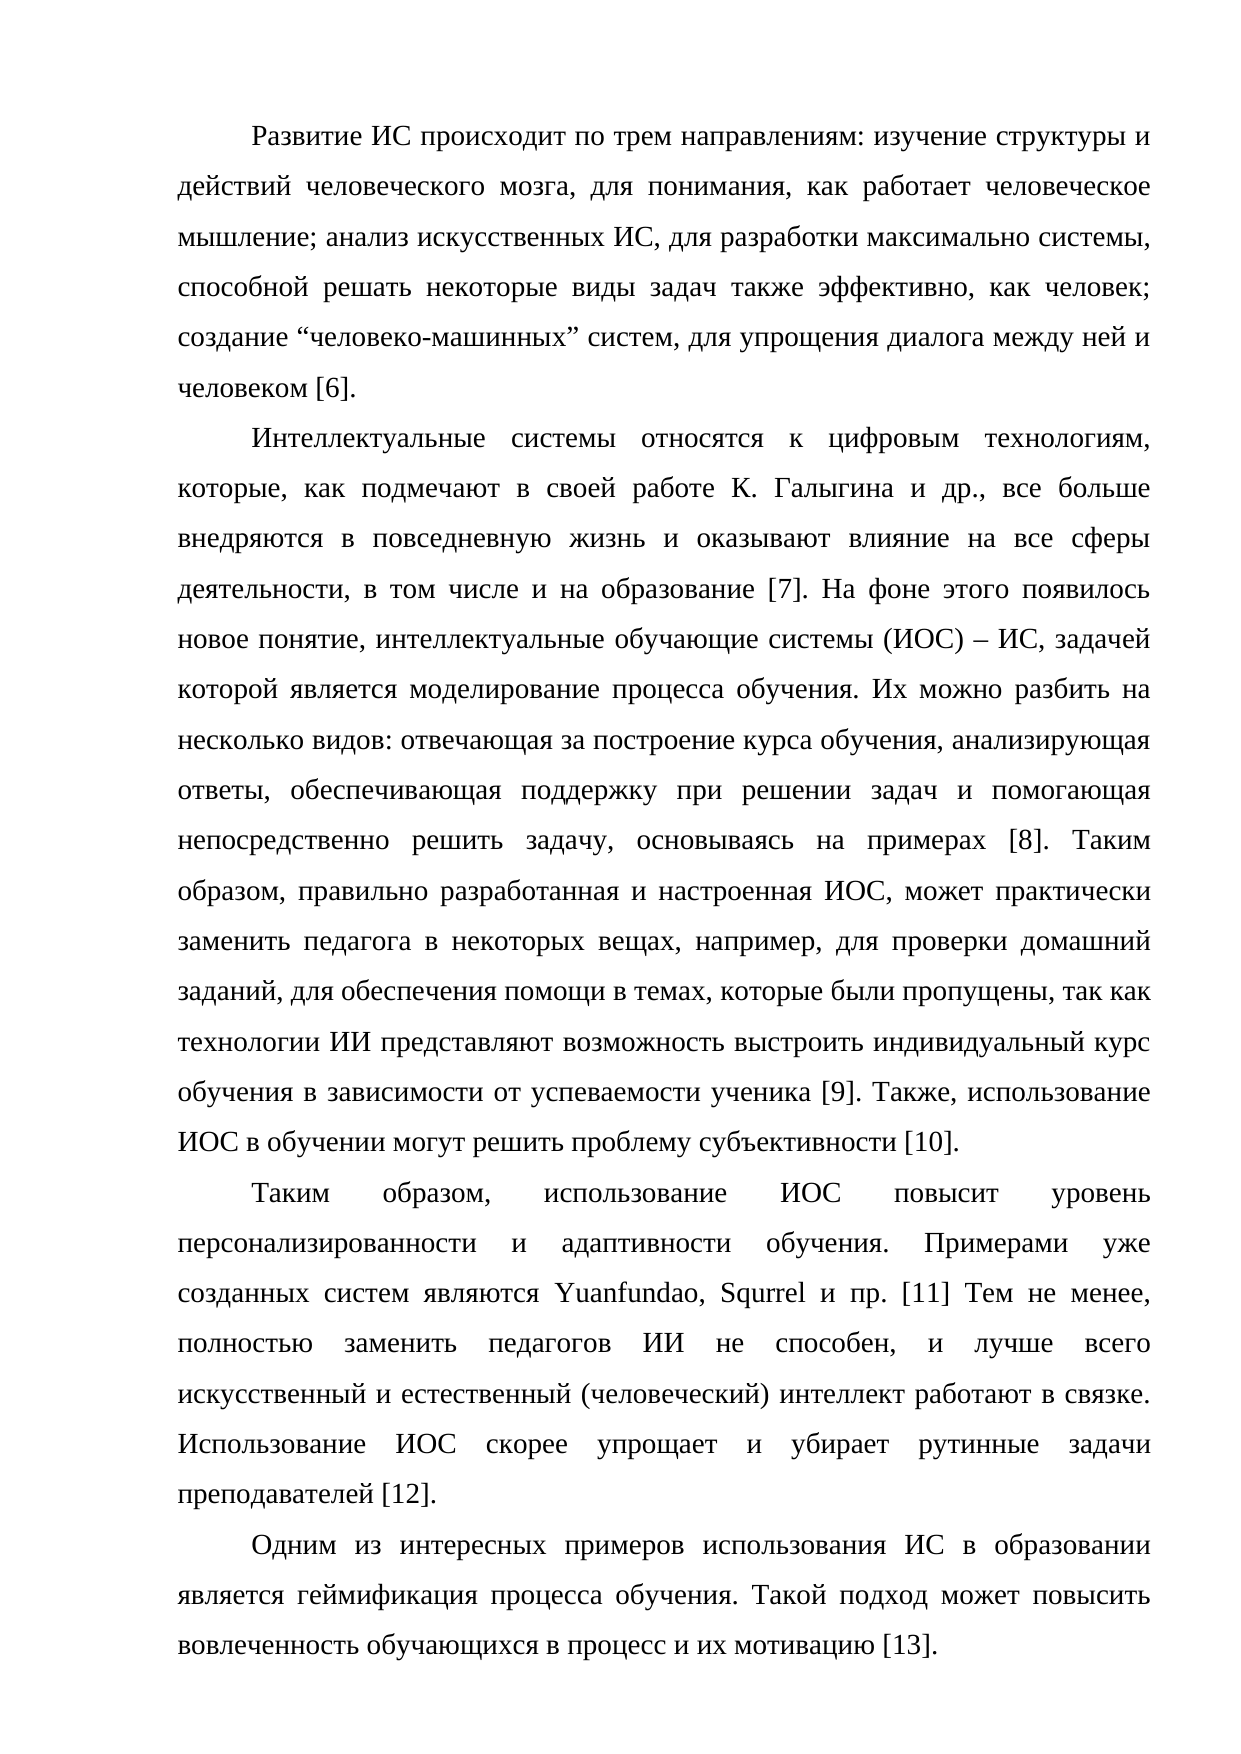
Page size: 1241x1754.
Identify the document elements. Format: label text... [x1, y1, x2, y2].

text Интеллектуальные системы относятся к цифровым технологиям, которые, как подмечают в своей работе К. Галыгина и др., все больше внедряются в повседневную жизнь и оказывают влияние на все сферы деятельности, в том числе и на образование [7]. На фоне этого появилось новое понятие, интеллектуальные обучающие системы (ИОС) – ИС, задачей которой является моделирование процесса обучения. Их можно разбить на несколько видов: отвечающая за построение курса обучения, анализирующая ответы, обеспечивающая поддержку при решении задач и помогающая непосредственно решить задачу, основываясь на примерах [8]. Таким образом, правильно разработанная и настроенная ИОС, может практически заменить педагога в некоторых вещах, например, для проверки домашний заданий, для обеспечения помощи в темах, которые были пропущены, так как технологии ИИ представляют возможность выстроить индивидуальный курс обучения в зависимости от успеваемости ученика [9]. Также, использование ИОС в обучении могут решить проблему субъективности [10]. [177, 420, 1152, 1158]
text Развитие ИС происходит по трем направлениям: изучение структуры и действий человеческого мозга, для понимания, как работает человеческое мышление; анализ искусственных ИС, для разработки максимально системы, способной решать некоторые виды задач также эффективно, как человек; создание “человеко-машинных” систем, для упрощения диалога между ней и человеком [6]. [177, 118, 1152, 403]
text Одним из интересных примеров использования ИС в образовании является геймификация процесса обучения. Такой подход может повысить вовлеченность обучающихся в процесс и их мотивацию [13]. [177, 1527, 1152, 1661]
text Таким образом, использование ИОС повысит уровень персонализированности и адаптивности обучения. Примерами уже созданных систем являются Yuanfundao, Squrrel и пр. [11] Тем не менее, полностью заменить педагогов ИИ не способен, и лучше всего искусственный и естественный (человеческий) интеллект работают в связке. Использование ИОС скорее упрощает и убирает рутинные задачи преподавателей [12]. [177, 1175, 1152, 1510]
